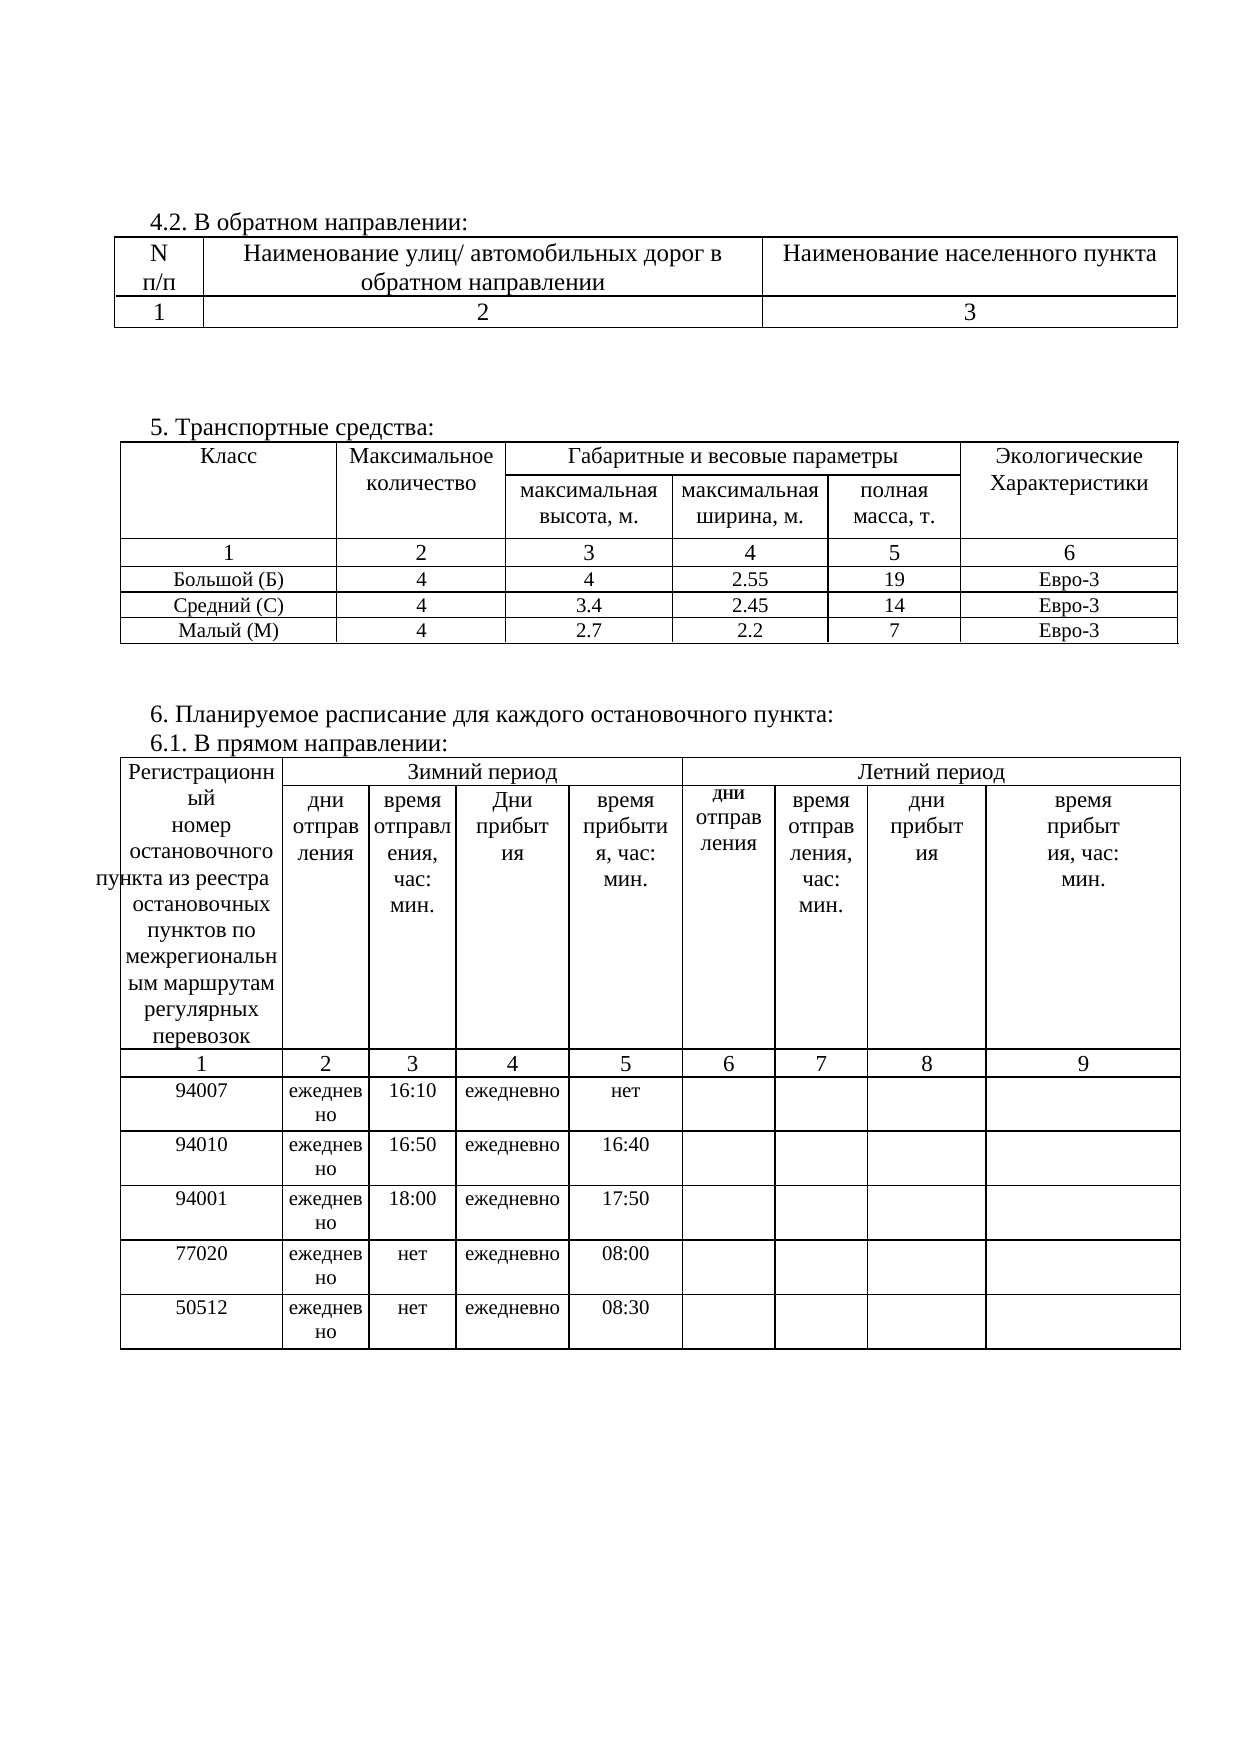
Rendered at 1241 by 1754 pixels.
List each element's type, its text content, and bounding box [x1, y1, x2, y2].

table_cell 94010 [121, 1132, 282, 1185]
table_cell ежедневно [457, 1078, 568, 1130]
table_cell 8 [868, 1050, 985, 1076]
table_cell ежедневно [283, 1078, 368, 1130]
table_cell [987, 1295, 1180, 1348]
table_header Наименование улиц/ автомобильных дорог в обратном направлении [204, 238, 762, 295]
table_cell 5 [829, 539, 960, 566]
table_cell 9 [987, 1050, 1180, 1076]
table_cell [868, 1132, 985, 1185]
table_cell нет [370, 1295, 455, 1348]
table_cell Малый (М) [121, 618, 336, 642]
table_cell Евро-3 [961, 567, 1177, 591]
table_cell 17:50 [570, 1186, 682, 1239]
table_header Зимний период [283, 758, 682, 784]
table_cell [776, 1186, 867, 1239]
table_cell [683, 1132, 774, 1185]
table_cell максимальная высота, м. [506, 476, 672, 538]
table_header Габаритные и весовые параметры [506, 443, 960, 474]
table_cell Евро-3 [961, 593, 1177, 617]
table_cell ежедневно [283, 1241, 368, 1293]
table_header N п/п [115, 238, 203, 295]
table_cell [868, 1295, 985, 1348]
table_cell Дни прибыт ия [457, 786, 568, 1048]
table_cell [987, 1186, 1180, 1239]
table_cell [868, 1241, 985, 1293]
table_cell время отправл ения, час: мин. [370, 786, 455, 1048]
table_cell ежедневно [283, 1295, 368, 1348]
table_cell 4 [337, 593, 505, 617]
table_cell Средний (С) [121, 593, 336, 617]
table_cell 2.55 [673, 567, 827, 591]
table_cell ежедневно [283, 1186, 368, 1239]
table_cell ежедневно [457, 1241, 568, 1293]
table_cell ежедневно [457, 1295, 568, 1348]
table_cell 2.2 [673, 618, 827, 642]
table_cell Большой (Б) [121, 567, 336, 591]
table_cell Евро-3 [961, 618, 1177, 642]
table_cell 3 [370, 1050, 455, 1076]
table_cell 16:40 [570, 1132, 682, 1185]
table_cell ежедневно [457, 1132, 568, 1185]
table_cell [776, 1132, 867, 1185]
table_cell 6 [683, 1050, 774, 1076]
table_cell 77020 [121, 1241, 282, 1293]
table_cell 2.45 [673, 593, 827, 617]
table_cell 6 [961, 539, 1177, 566]
table_cell 4 [506, 567, 672, 591]
table_cell 94001 [121, 1186, 282, 1239]
table_cell 1 [115, 296, 203, 327]
table_cell 19 [829, 567, 960, 591]
table_header Максимальное количество [337, 443, 505, 538]
table_cell [683, 1241, 774, 1293]
table_cell [987, 1078, 1180, 1130]
table_cell время отправ ления, час: мин. [776, 786, 867, 1048]
table_cell дни прибыт ия [868, 786, 985, 1048]
table_cell [776, 1078, 867, 1130]
table_header Наименование населенного пункта [763, 238, 1177, 295]
text 4.2. В обратном направлении: [150, 207, 1090, 236]
table_cell ДНИ отправ ления [683, 786, 774, 1048]
table_cell 3 [506, 539, 672, 566]
text 5. Транспортные средства: [150, 412, 1090, 441]
table_cell 5 [570, 1050, 682, 1076]
table_cell [683, 1186, 774, 1239]
table_cell [868, 1186, 985, 1239]
table_cell 18:00 [370, 1186, 455, 1239]
table_header Летний период [683, 758, 1180, 784]
table_cell 1 [121, 539, 336, 566]
text 6. Планируемое расписание для каждого остановочного пункта: [150, 699, 1090, 728]
table_cell максимальная ширина, м. [673, 476, 827, 538]
table_cell 7 [829, 618, 960, 642]
table_cell 16:10 [370, 1078, 455, 1130]
table_cell 08:30 [570, 1295, 682, 1348]
table_cell нет [370, 1241, 455, 1293]
table_cell 4 [337, 618, 505, 642]
text 6.1. В прямом направлении: [150, 728, 1090, 757]
table_cell 7 [776, 1050, 867, 1076]
table_header Класс [121, 443, 336, 538]
table_cell 4 [457, 1050, 568, 1076]
table_cell полная масса, т. [829, 476, 960, 538]
table_cell нет [570, 1078, 682, 1130]
table_cell 94007 [121, 1078, 282, 1130]
table_cell время прибыти я, час: мин. [570, 786, 682, 1048]
table_cell [987, 1132, 1180, 1185]
table_cell ежедневно [457, 1186, 568, 1239]
table_cell 2 [283, 1050, 368, 1076]
table_cell 4 [673, 539, 827, 566]
table_cell [776, 1241, 867, 1293]
table_cell [683, 1078, 774, 1130]
table_cell 2.7 [506, 618, 672, 642]
table_header Регистрационный номер остановочного пункта из реестра остановочных пунктов по межрегиональным маршрутам регулярных перевозок [121, 758, 282, 1048]
table_cell [987, 1241, 1180, 1293]
table_cell 2 [337, 539, 505, 566]
table_cell [683, 1295, 774, 1348]
table_cell 08:00 [570, 1241, 682, 1293]
table_cell 2 [204, 297, 762, 327]
table_cell 50512 [121, 1295, 282, 1348]
table_cell [868, 1078, 985, 1130]
table_cell 3.4 [506, 593, 672, 617]
table_cell 3 [763, 295, 1177, 327]
table_cell 16:50 [370, 1132, 455, 1185]
table_header Экологические Характеристики [961, 443, 1177, 538]
table_cell 4 [337, 567, 505, 591]
table_cell дни отправ ления [283, 786, 368, 1048]
table_cell ежедневно [283, 1132, 368, 1185]
table_cell [776, 1295, 867, 1348]
table_cell время прибыт ия, час: мин. [987, 786, 1180, 1048]
table_cell 14 [829, 593, 960, 617]
table_cell 1 [121, 1050, 282, 1076]
